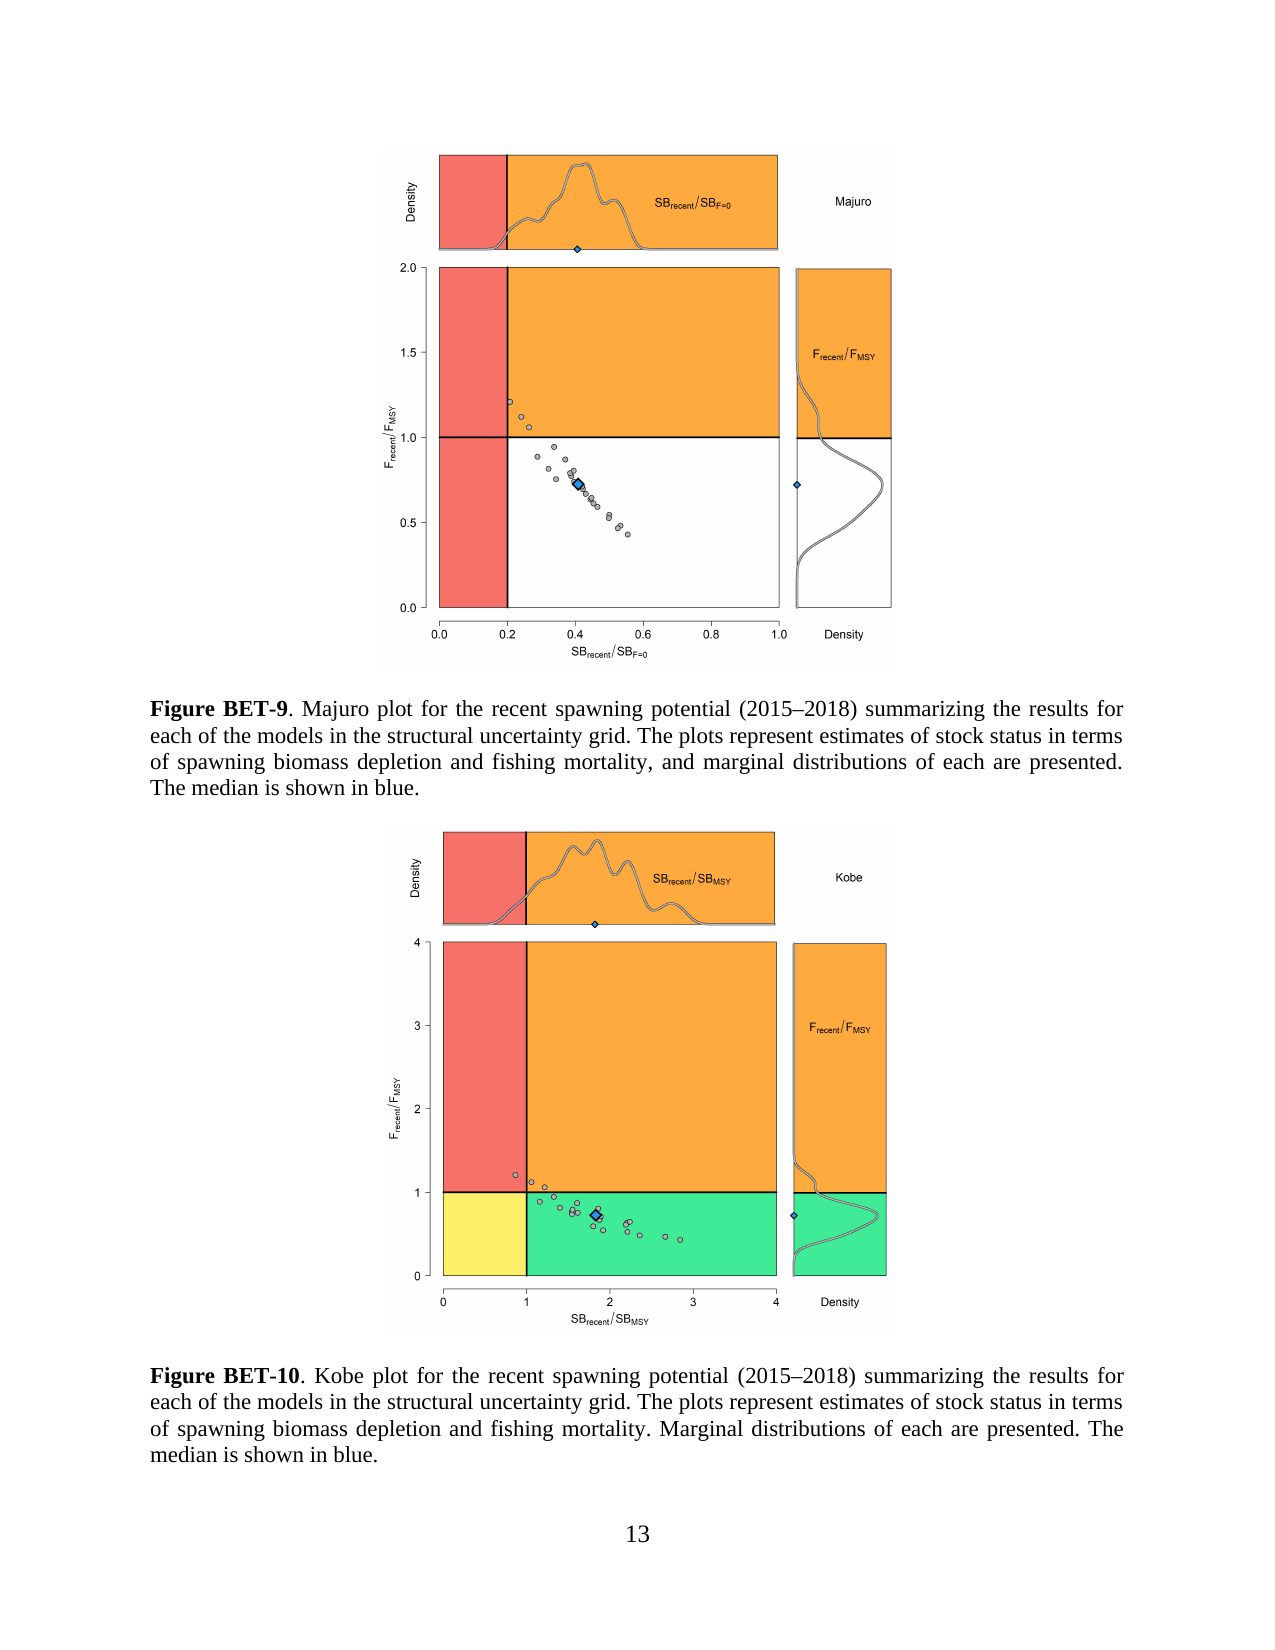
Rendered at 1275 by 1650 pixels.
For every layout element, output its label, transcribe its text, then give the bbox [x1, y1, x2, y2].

text Figure BET-9. Majuro plot for the recent spawning potential (2015–2018) summarizing the results for each of the models in the structural uncertainty grid. The plots represent estimates of stock status in terms of spawning biomass depletion and fishing mortality, and marginal distributions of each are presented. The median is shown in blue. [150, 695, 1125, 801]
picture [383, 827, 892, 1336]
text Figure BET-10. Kobe plot for the recent spawning potential (2015–2018) summarizing the results for each of the models in the structural uncertainty grid. The plots represent estimates of stock status in terms of spawning biomass depletion and fishing mortality. Marginal distributions of each are presented. The median is shown in blue. [150, 1362, 1125, 1467]
picture [378, 150, 897, 669]
